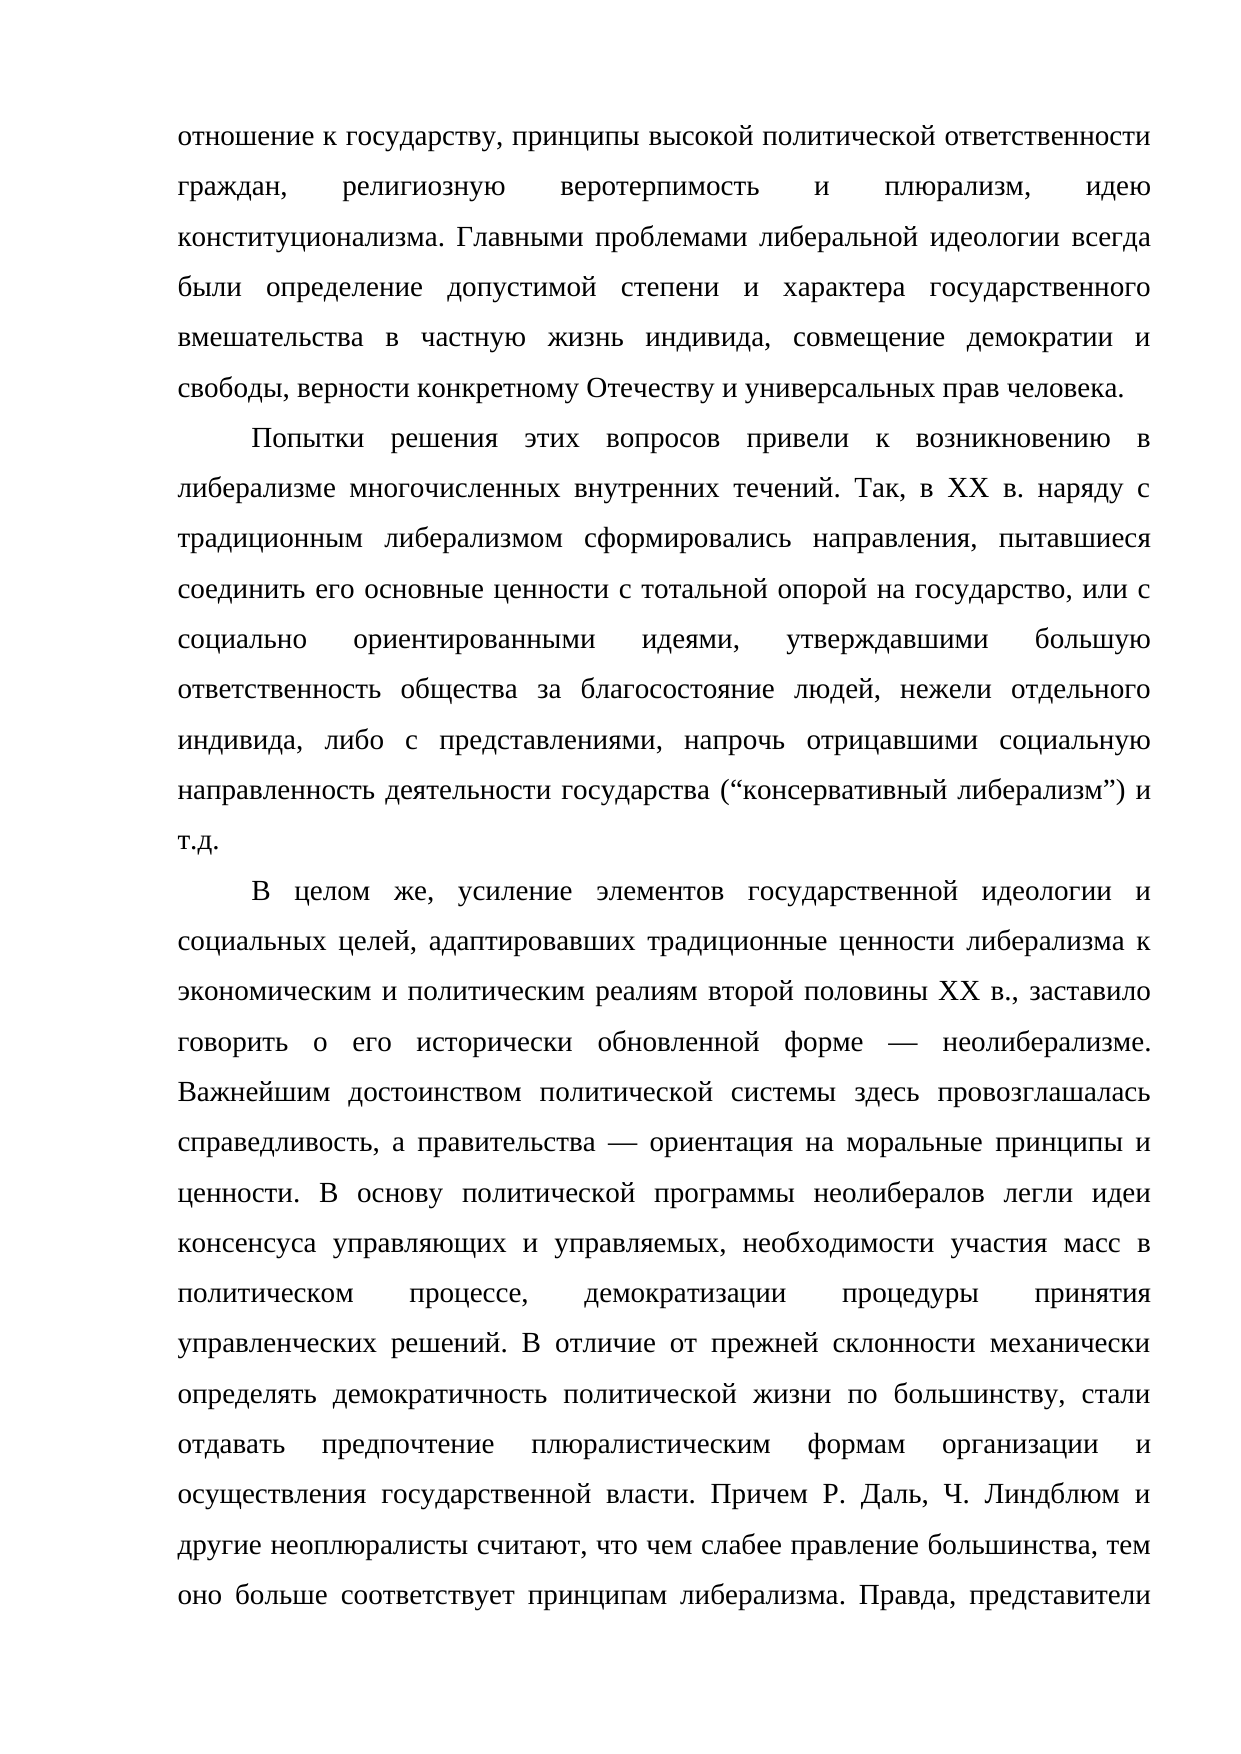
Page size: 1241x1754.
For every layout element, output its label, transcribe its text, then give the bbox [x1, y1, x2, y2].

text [177, 118, 1152, 403]
text Попытки решения этих вопросов привели к возникновению в либерализме многочисленных внутренних течений. Так, в XX в. наряду с традиционным либерализмом сформировались направления, пытавшиеся соединить его основные ценности с тотальной опорой на государство, или с социально ориентированными идеями, утверждавшими большую ответственность общества за благосостояние людей, нежели отдельного индивида, либо с представлениями, напрочь отрицавшими социальную направленность деятельности государства (“консервативный либерализм”) и т.д. [177, 420, 1152, 856]
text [177, 873, 1152, 1611]
